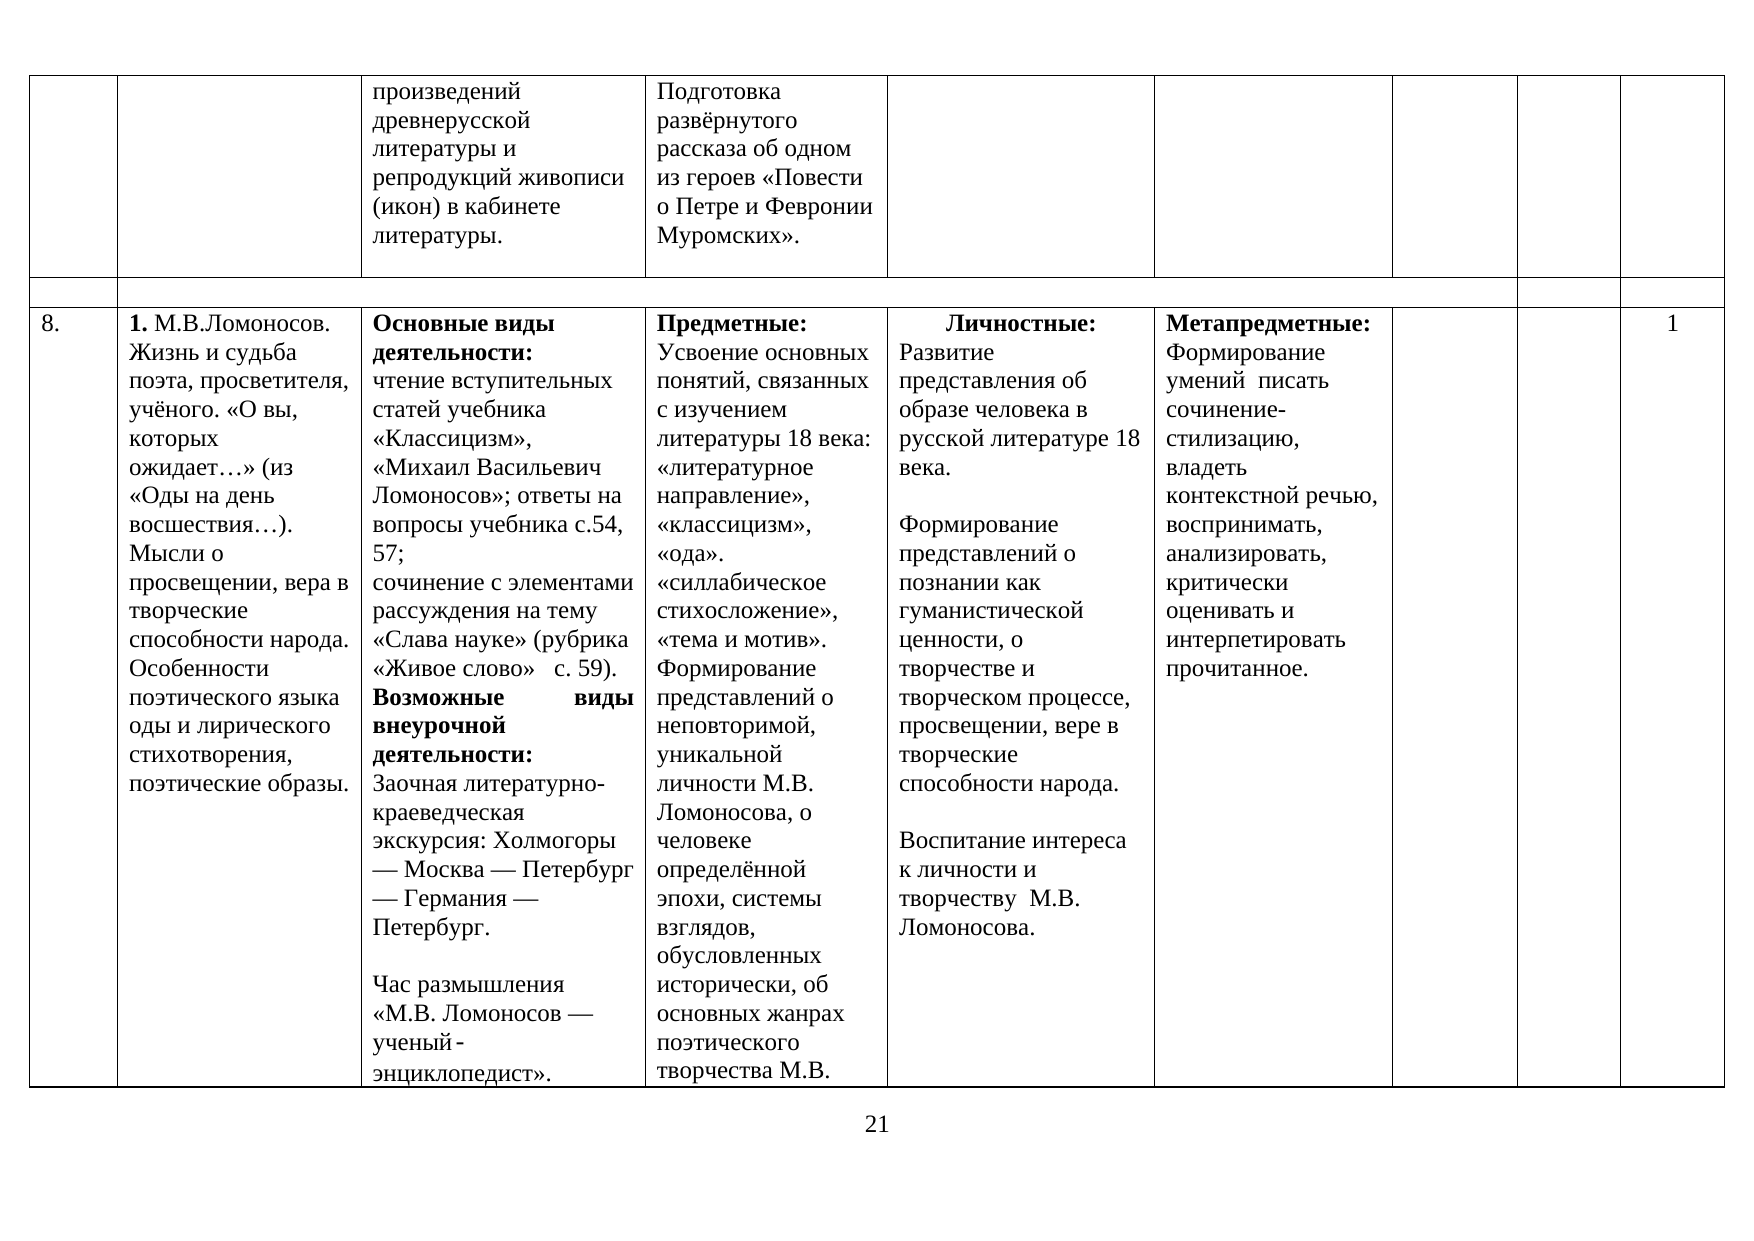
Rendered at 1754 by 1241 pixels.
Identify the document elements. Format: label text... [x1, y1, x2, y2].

table_cell [1518, 76, 1620, 277]
table_cell [1393, 308, 1517, 1086]
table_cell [118, 308, 361, 1086]
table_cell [362, 76, 645, 277]
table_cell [1155, 76, 1392, 277]
table_cell 1 [1621, 76, 1724, 277]
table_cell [362, 308, 645, 1086]
table_cell [1518, 308, 1620, 1086]
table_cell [118, 76, 361, 277]
table_cell [30, 278, 117, 307]
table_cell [1155, 308, 1392, 1086]
table_cell [1393, 76, 1517, 277]
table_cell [646, 308, 887, 1086]
table_cell [30, 308, 117, 1086]
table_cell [888, 76, 1154, 277]
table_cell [888, 308, 1154, 1086]
table_cell 1 [1621, 308, 1724, 1086]
table_cell [118, 278, 1517, 307]
table_cell [30, 76, 117, 277]
table_cell [1518, 278, 1620, 307]
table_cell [646, 76, 887, 277]
table_cell [1621, 278, 1724, 307]
